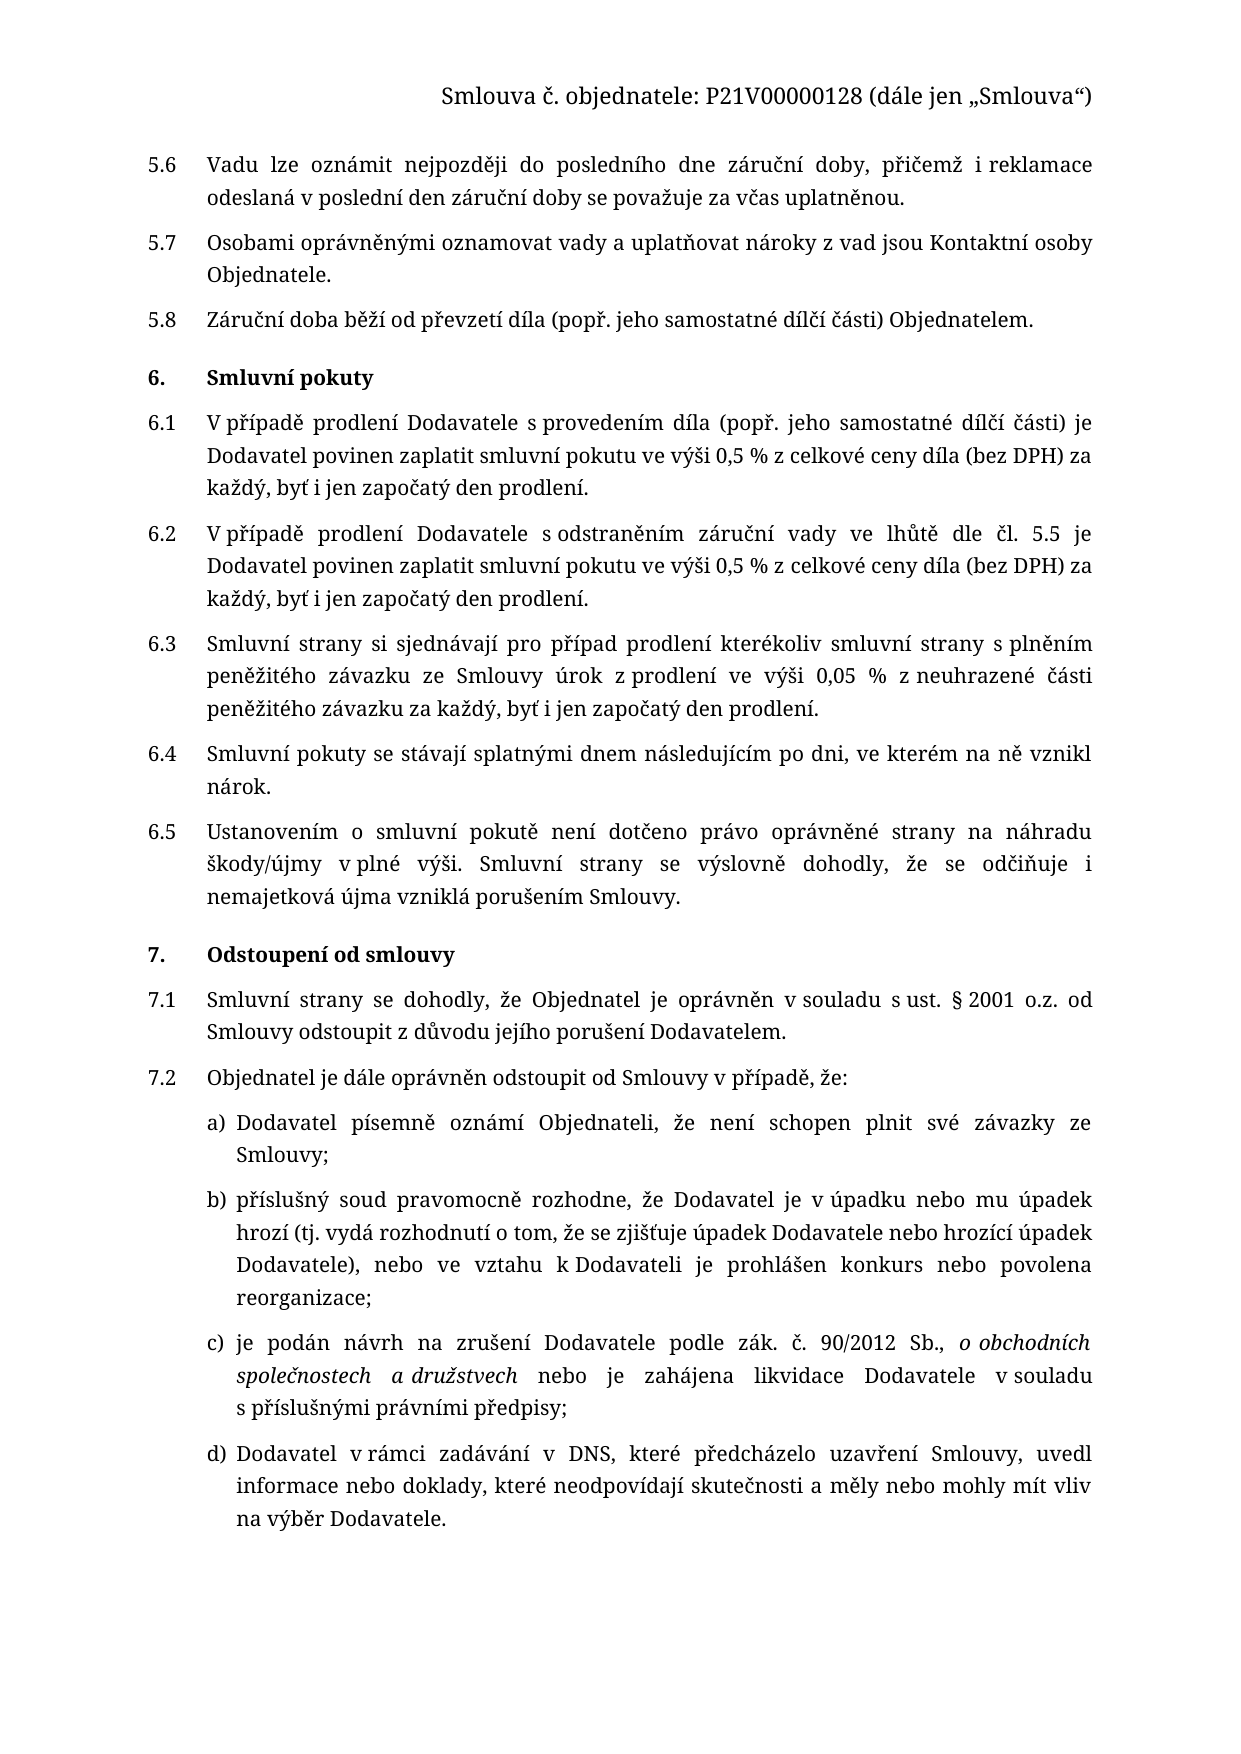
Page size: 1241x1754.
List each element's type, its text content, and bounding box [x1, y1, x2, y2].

list Záruční doba běží od převzetí díla (popř. jeho samostatné dílčí části) Objednatelem. [148, 306, 1093, 334]
list příslušný soud pravomocně rozhodne, že Dodavatel je v úpadku nebo mu úpadek hrozí (tj. vydá rozhodnutí o tom, že se zjišťuje úpadek Dodavatele nebo hrozící úpadek Dodavatele), nebo ve vztahu k Dodavateli je prohlášen konkurs nebo povolena reorganizace; [207, 1185, 1093, 1312]
list Vadu lze oznámit nejpozději do posledního dne záruční doby, přičemž i reklamace odeslaná v poslední den záruční doby se považuje za včas uplatněnou. [148, 150, 1093, 211]
list je podán návrh na zrušení Dodavatele podle zák. č. 90/2012 Sb., o obchodních společnostech a družstvech nebo je zahájena likvidace Dodavatele v souladu s příslušnými právními předpisy; [207, 1328, 1093, 1422]
list Smluvní pokuty [148, 363, 1093, 392]
list Smluvní strany si sjednávají pro případ prodlení kterékoliv smluvní strany s plněním peněžitého závazku ze Smlouvy úrok z prodlení ve výši 0,05 % z neuhrazené části peněžitého závazku za každý, byť i jen započatý den prodlení. [148, 629, 1093, 723]
list Dodavatel v rámci zadávání v DNS, které předcházelo uzavření Smlouvy, uvedl informace nebo doklady, které neodpovídají skutečnosti a měly nebo mohly mít vliv na výběr Dodavatele. [207, 1439, 1093, 1532]
list Osobami oprávněnými oznamovat vady a uplatňovat nároky z vad jsou Kontaktní osoby Objednatele. [148, 228, 1093, 289]
list Odstoupení od smlouvy [148, 940, 1093, 968]
list Objednatel je dále oprávněn odstoupit od Smlouvy v případě, že: [148, 1063, 1093, 1091]
list Dodavatel písemně oznámí Objednateli, že není schopen plnit své závazky ze Smlouvy; [207, 1108, 1093, 1169]
list V případě prodlení Dodavatele s odstraněním záruční vady ve lhůtě dle čl. 5.5 je Dodavatel povinen zaplatit smluvní pokutu ve výši 0,5 % z celkové ceny díla (bez DPH) za každý, byť i jen započatý den prodlení. [148, 519, 1093, 612]
list Ustanovením o smluvní pokutě není dotčeno právo oprávněné strany na náhradu škody/újmy v plné výši. Smluvní strany se výslovně dohodly, že se odčiňuje i nemajetková újma vzniklá porušením Smlouvy. [148, 817, 1093, 911]
list V případě prodlení Dodavatele s provedením díla (popř. jeho samostatné dílčí části) je Dodavatel povinen zaplatit smluvní pokutu ve výši 0,5 % z celkové ceny díla (bez DPH) za každý, byť i jen započatý den prodlení. [148, 408, 1093, 502]
list Smluvní strany se dohodly, že Objednatel je oprávněn v souladu s ust. § 2001 o.z. od Smlouvy odstoupit z důvodu jejího porušení Dodavatelem. [148, 985, 1093, 1046]
list Smluvní pokuty se stávají splatnými dnem následujícím po dni, ve kterém na ně vznikl nárok. [148, 739, 1093, 800]
